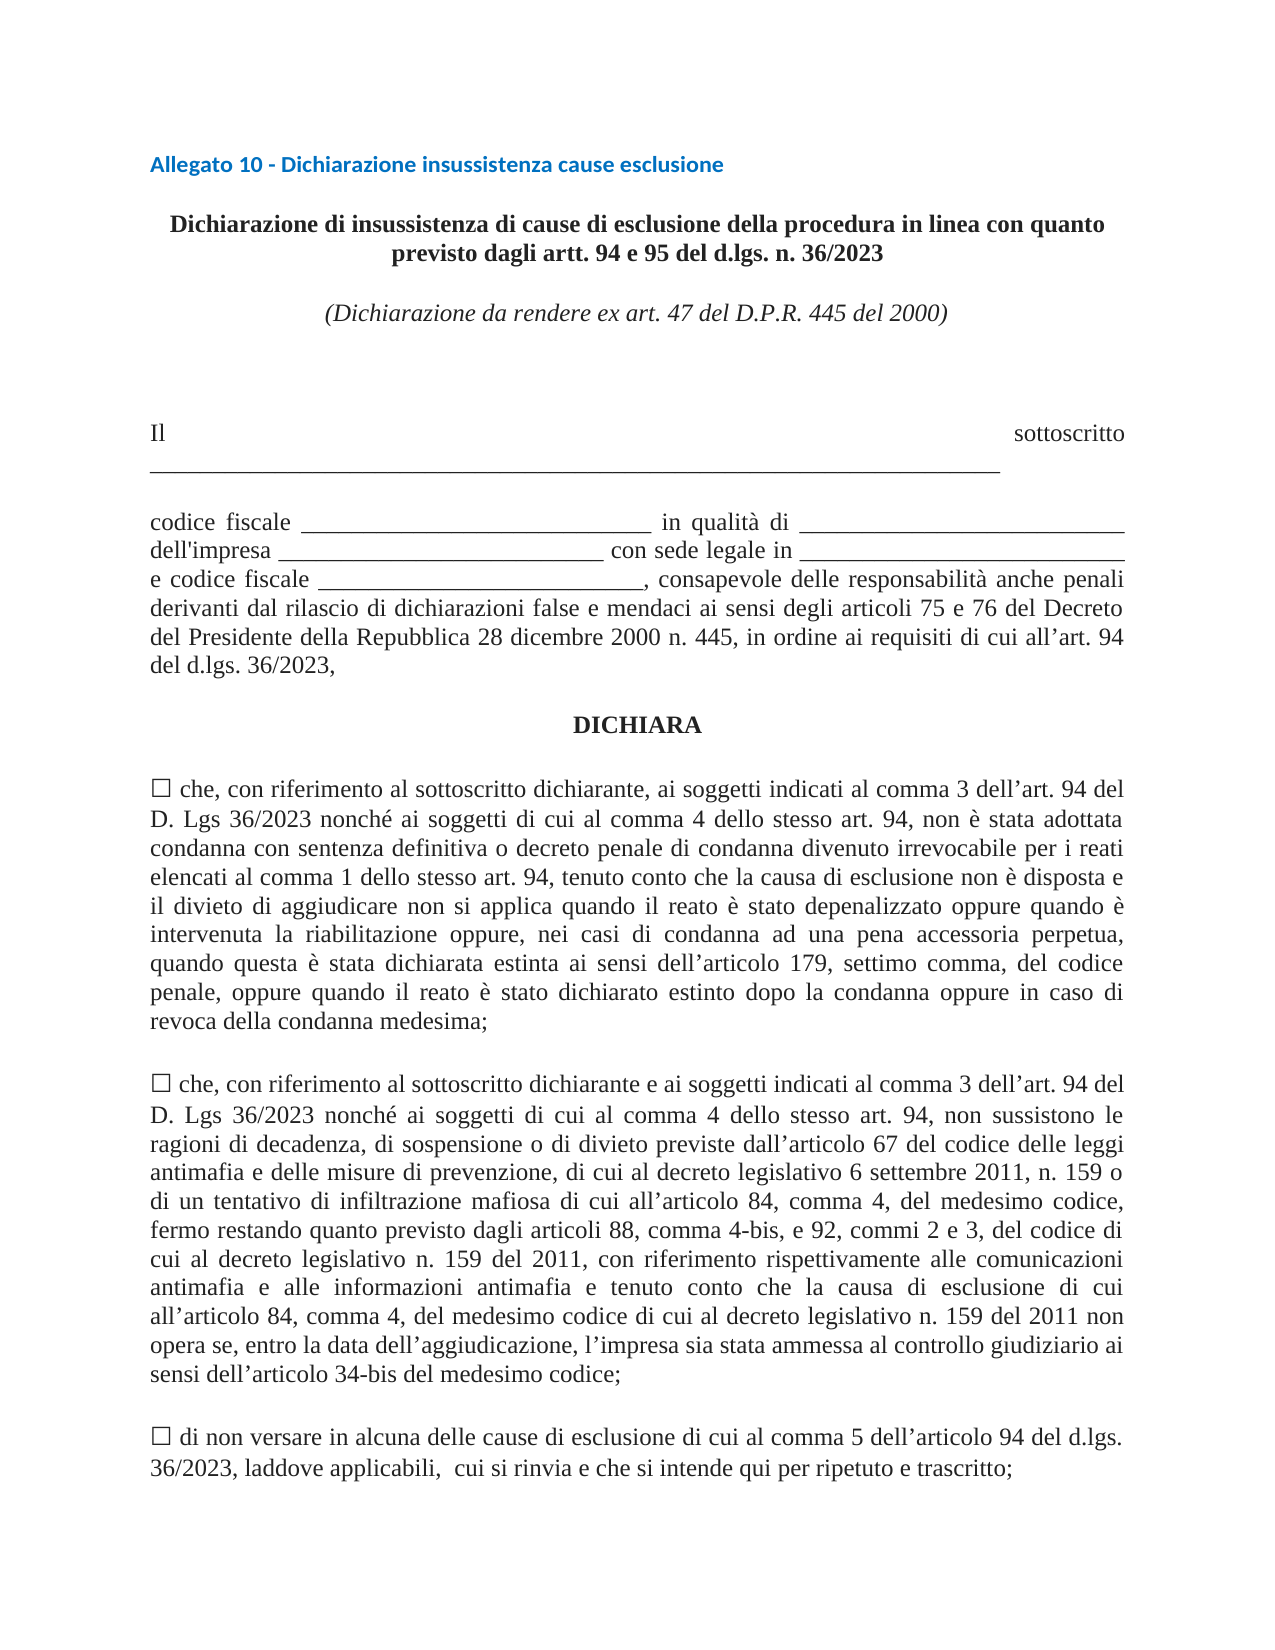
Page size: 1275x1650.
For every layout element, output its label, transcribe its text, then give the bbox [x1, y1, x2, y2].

text ☐ che, con riferimento al sottoscritto dichiarante e ai soggetti indicati al comma 3 dell’art. 94 del D. Lgs 36/2023 nonché ai soggetti di cui al comma 4 dello stesso art. 94, non sussistono le ragioni di decadenza, di sospensione o di divieto previste dall’articolo 67 del codice delle leggi antimafia e delle misure di prevenzione, di cui al decreto legislativo 6 settembre 2011, n. 159 o di un tentativo di infiltrazione mafiosa di cui all’articolo 84, comma 4, del medesimo codice, fermo restando quanto previsto dagli articoli 88, comma 4-bis, e 92, commi 2 e 3, del codice di cui al decreto legislativo n. 159 del 2011, con riferimento rispettivamente alle comunicazioni antimafia e alle informazioni antimafia e tenuto conto che la causa di esclusione di cui all’articolo 84, comma 4, del medesimo codice di cui al decreto legislativo n. 159 del 2011 non opera se, entro la data dell’aggiudicazione, l’impresa sia stata ammessa al controllo giudiziario ai sensi dell’articolo 34-bis del medesimo codice; [150, 1066, 1125, 1387]
text Allegato 10 - Dichiarazione insussistenza cause esclusione [150, 150, 1125, 178]
text ☐ che, con riferimento al sottoscritto dichiarante, ai soggetti indicati al comma 3 dell’art. 94 del D. Lgs 36/2023 nonché ai soggetti di cui al comma 4 dello stesso art. 94, non è stata adottata condanna con sentenza definitiva o decreto penale di condanna divenuto irrevocabile per i reati elencati al comma 1 dello stesso art. 94, tenuto conto che la causa di esclusione non è disposta e il divieto di aggiudicare non si applica quando il reato è stato depenalizzato oppure quando è intervenuta la riabilitazione oppure, nei casi di condanna ad una pena accessoria perpetua, quando questa è stata dichiarata estinta ai sensi dell’articolo 179, settimo comma, del codice penale, oppure quando il reato è stato dichiarato estinto dopo la condanna oppure in caso di revoca della condanna medesima; [150, 771, 1125, 1034]
text ☐ di non versare in alcuna delle cause di esclusione di cui al comma 5 dell’articolo 94 del d.lgs. 36/2023, laddove applicabili, cui si rinvia e che si intende qui per ripetuto e trascritto; [150, 1419, 1125, 1481]
text (Dichiarazione da rendere ex art. 47 del D.P.R. 445 del 2000) [150, 298, 1125, 327]
text Dichiarazione di insussistenza di cause di esclusione della procedura in linea con quanto previsto dagli artt. 94 e 95 del d.lgs. n. 36/2023 [150, 209, 1125, 267]
text Il sottoscritto ____________________________________________________________________ [150, 418, 1125, 476]
text DICHIARA [150, 711, 1125, 739]
text codice fiscale ____________________________ in qualità di __________________________ dell'impresa __________________________ con sede legale in __________________________ e codice fiscale __________________________, consapevole delle responsabilità anche penali derivanti dal rilascio di dichiarazioni false e mendaci ai sensi degli articoli 75 e 76 del Decreto del Presidente della Repubblica 28 dicembre 2000 n. 445, in ordine ai requisiti di cui all’art. 94 del d.lgs. 36/2023, [150, 507, 1125, 679]
